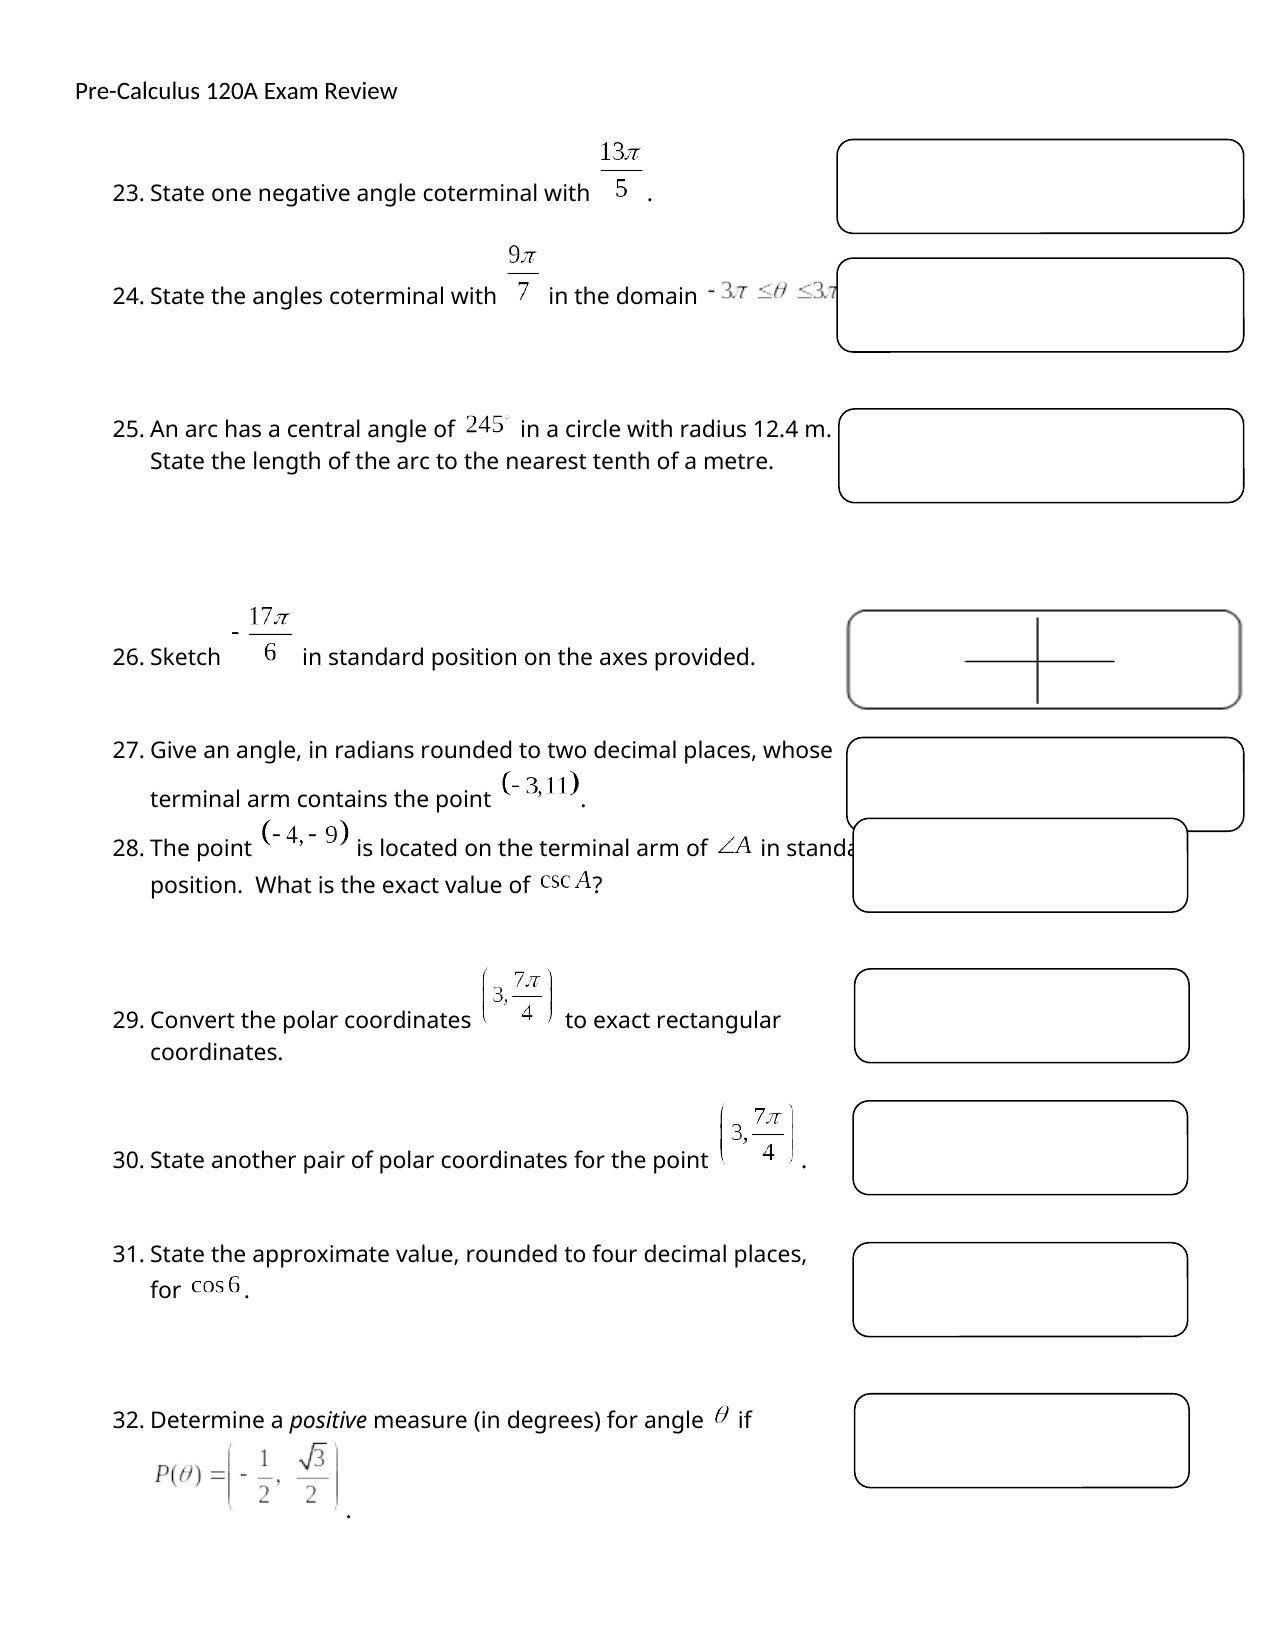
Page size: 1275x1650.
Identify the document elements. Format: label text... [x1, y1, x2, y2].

list position. What is the exact value of ? [150, 863, 1200, 931]
list An arc has a central angle of in a circle with radius 12.4 m. [112, 405, 1200, 445]
list State another pair of polar coordinates for the point . [112, 1098, 1200, 1175]
list Determine a positive measure (in degrees) for angle if [112, 1399, 856, 1436]
list terminal arm contains the point . [150, 766, 846, 814]
list State the angles coterminal with in the domain . [112, 239, 1200, 311]
list Sketch in standard position on the axes provided. [112, 600, 838, 703]
list for . [150, 1269, 852, 1306]
picture [838, 600, 1245, 714]
list State the length of the arc to the nearest tenth of a metre. [150, 445, 838, 476]
list Convert the polar coordinates to exact rectangular [112, 962, 1200, 1036]
list coordinates. [150, 1036, 1200, 1067]
list State the approximate value, rounded to four decimal places, [112, 1238, 1200, 1269]
list . [150, 1436, 1200, 1525]
list State one negative angle coterminal with . [112, 136, 1200, 239]
list Give an angle, in radians rounded to two decimal places, whose [112, 734, 1200, 766]
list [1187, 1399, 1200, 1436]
list The point is located on the terminal arm of in standard [112, 814, 852, 863]
